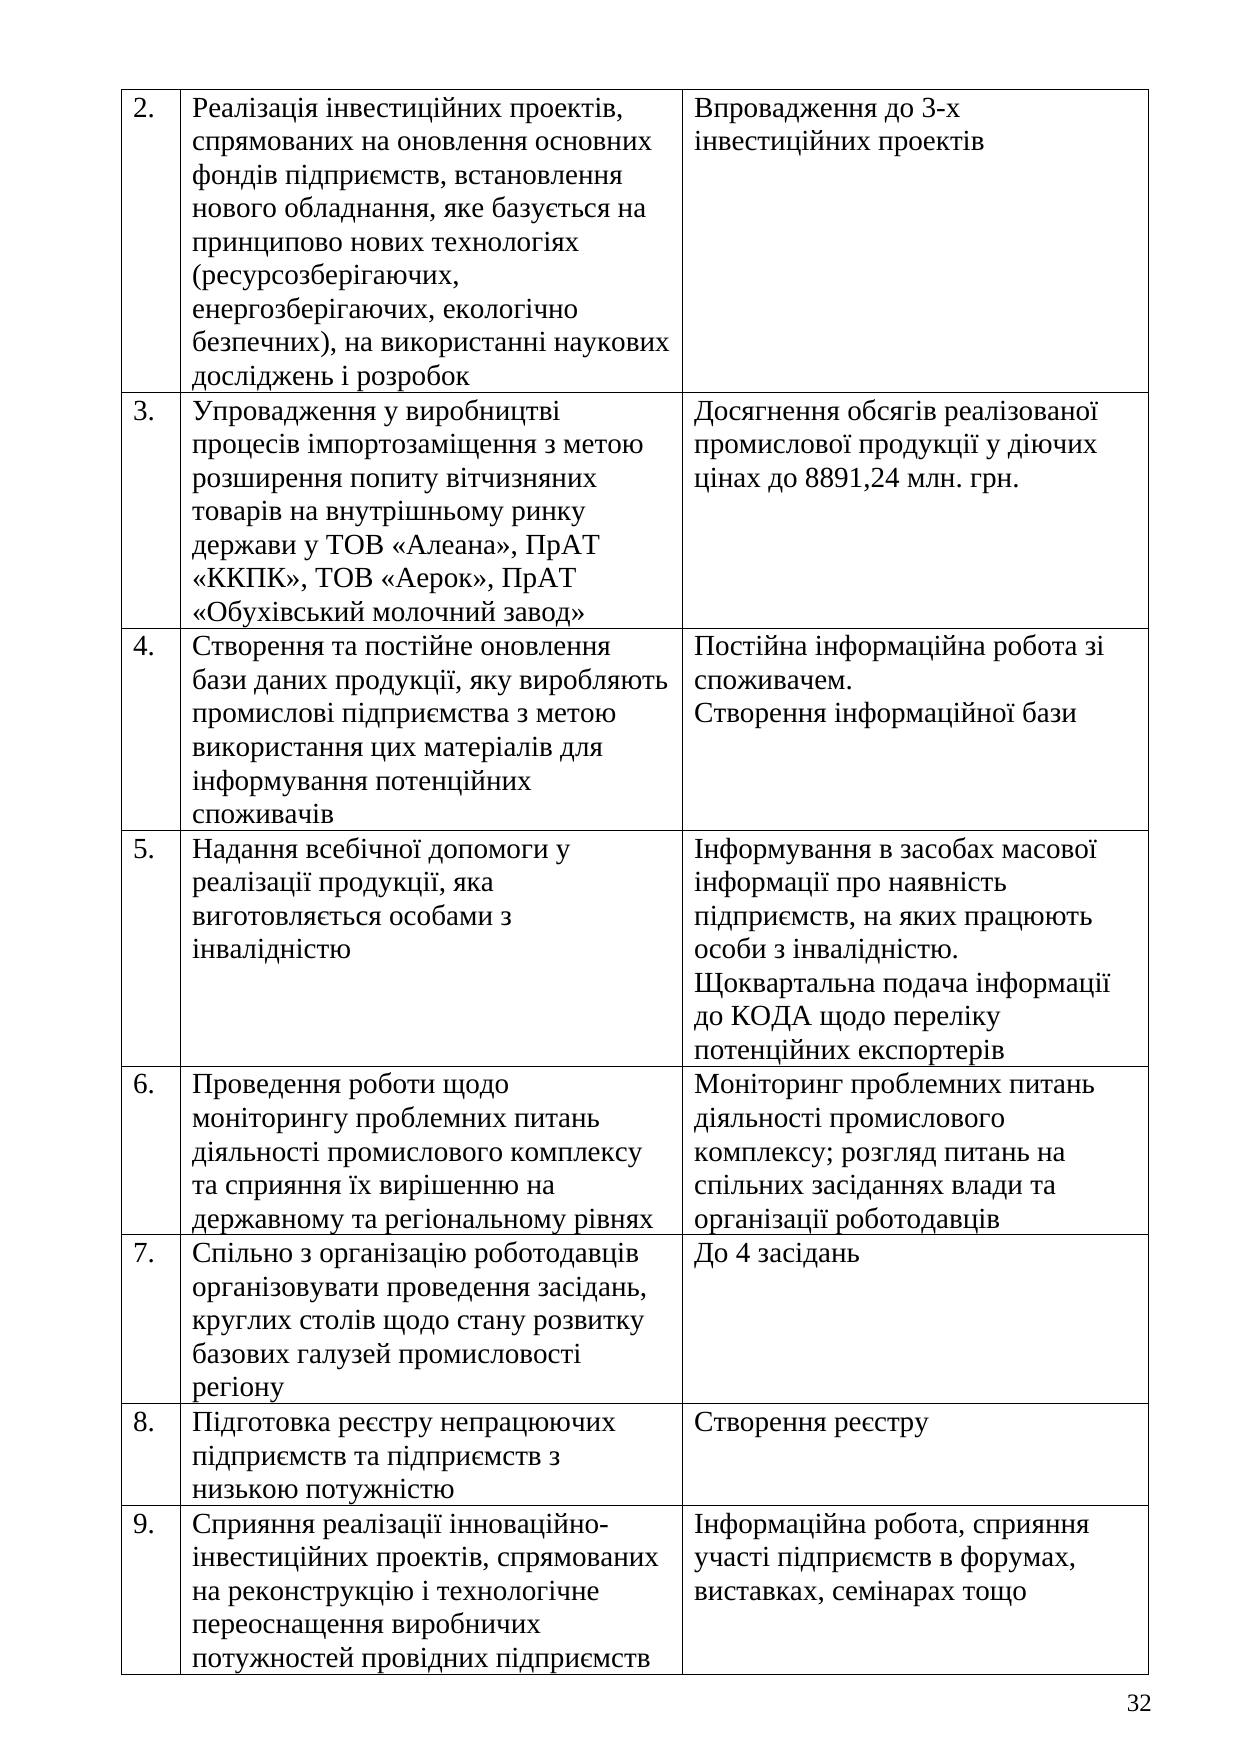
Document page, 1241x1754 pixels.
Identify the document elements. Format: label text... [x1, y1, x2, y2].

table_cell Спільно з організацію роботодавців організовувати проведення засідань, круглих столів щодо стану розвитку базових галузей промисловості регіону [181, 1235, 682, 1403]
table_cell Постійна інформаційна робота зі споживачем. Створення інформаційної бази [683, 629, 1148, 830]
table_cell 8. [122, 1404, 180, 1505]
table_cell Досягнення обсягів реалізованої промислової продукції у діючих цінах до 8891,24 млн. грн. [683, 393, 1148, 627]
table_cell 9. [122, 1506, 180, 1673]
table_cell До 4 засідань [683, 1235, 1148, 1403]
table_cell 6. [122, 1067, 180, 1234]
table_cell Створення та постійне оновлення бази даних продукції, яку виробляють промислові підприємства з метою використання цих матеріалів для інформування потенційних споживачів [181, 629, 682, 830]
table_cell 5. [122, 831, 180, 1066]
table_cell Створення реєстру [683, 1404, 1148, 1505]
table_cell Інформування в засобах масової інформації про наявність підприємств, на яких працюють особи з інвалідністю. Щоквартальна подача інформації до КОДА щодо переліку потенційних експортерів [683, 831, 1148, 1066]
table_cell Проведення роботи щодо моніторингу проблемних питань діяльності промислового комплексу та сприяння їх вирішенню на державному та регіональному рівнях [181, 1067, 682, 1234]
table_cell 2. [122, 90, 180, 392]
table_cell Надання всебічної допомоги у реалізації продукції, яка виготовляється особами з інвалідністю [181, 831, 682, 1066]
table_cell 4. [122, 629, 180, 830]
table_cell Впровадження до 3-х інвестиційних проектів [683, 90, 1148, 392]
table_cell Моніторинг проблемних питань діяльності промислового комплексу; розгляд питань на спільних засіданнях влади та організації роботодавців [683, 1067, 1148, 1234]
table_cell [683, 1506, 1148, 1673]
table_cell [181, 1506, 682, 1673]
table_cell Упровадження у виробництві процесів імпортозаміщення з метою розширення попиту вітчизняних товарів на внутрішньому ринку держави у ТОВ «Алеана», ПрАТ «ККПК», ТОВ «Аерок», ПрАТ «Обухівський молочний завод» [181, 393, 682, 627]
table_cell 7. [122, 1235, 180, 1403]
table_cell Реалізація інвестиційних проектів, спрямованих на оновлення основних фондів підприємств, встановлення нового обладнання, яке базується на принципово нових технологіях (ресурсозберігаючих, енергозберігаючих, екологічно безпечних), на використанні наукових досліджень і розробок [181, 90, 682, 392]
table_cell 3. [122, 393, 180, 627]
table_cell Підготовка реєстру непрацюючих підприємств та підприємств з низькою потужністю [181, 1404, 682, 1505]
